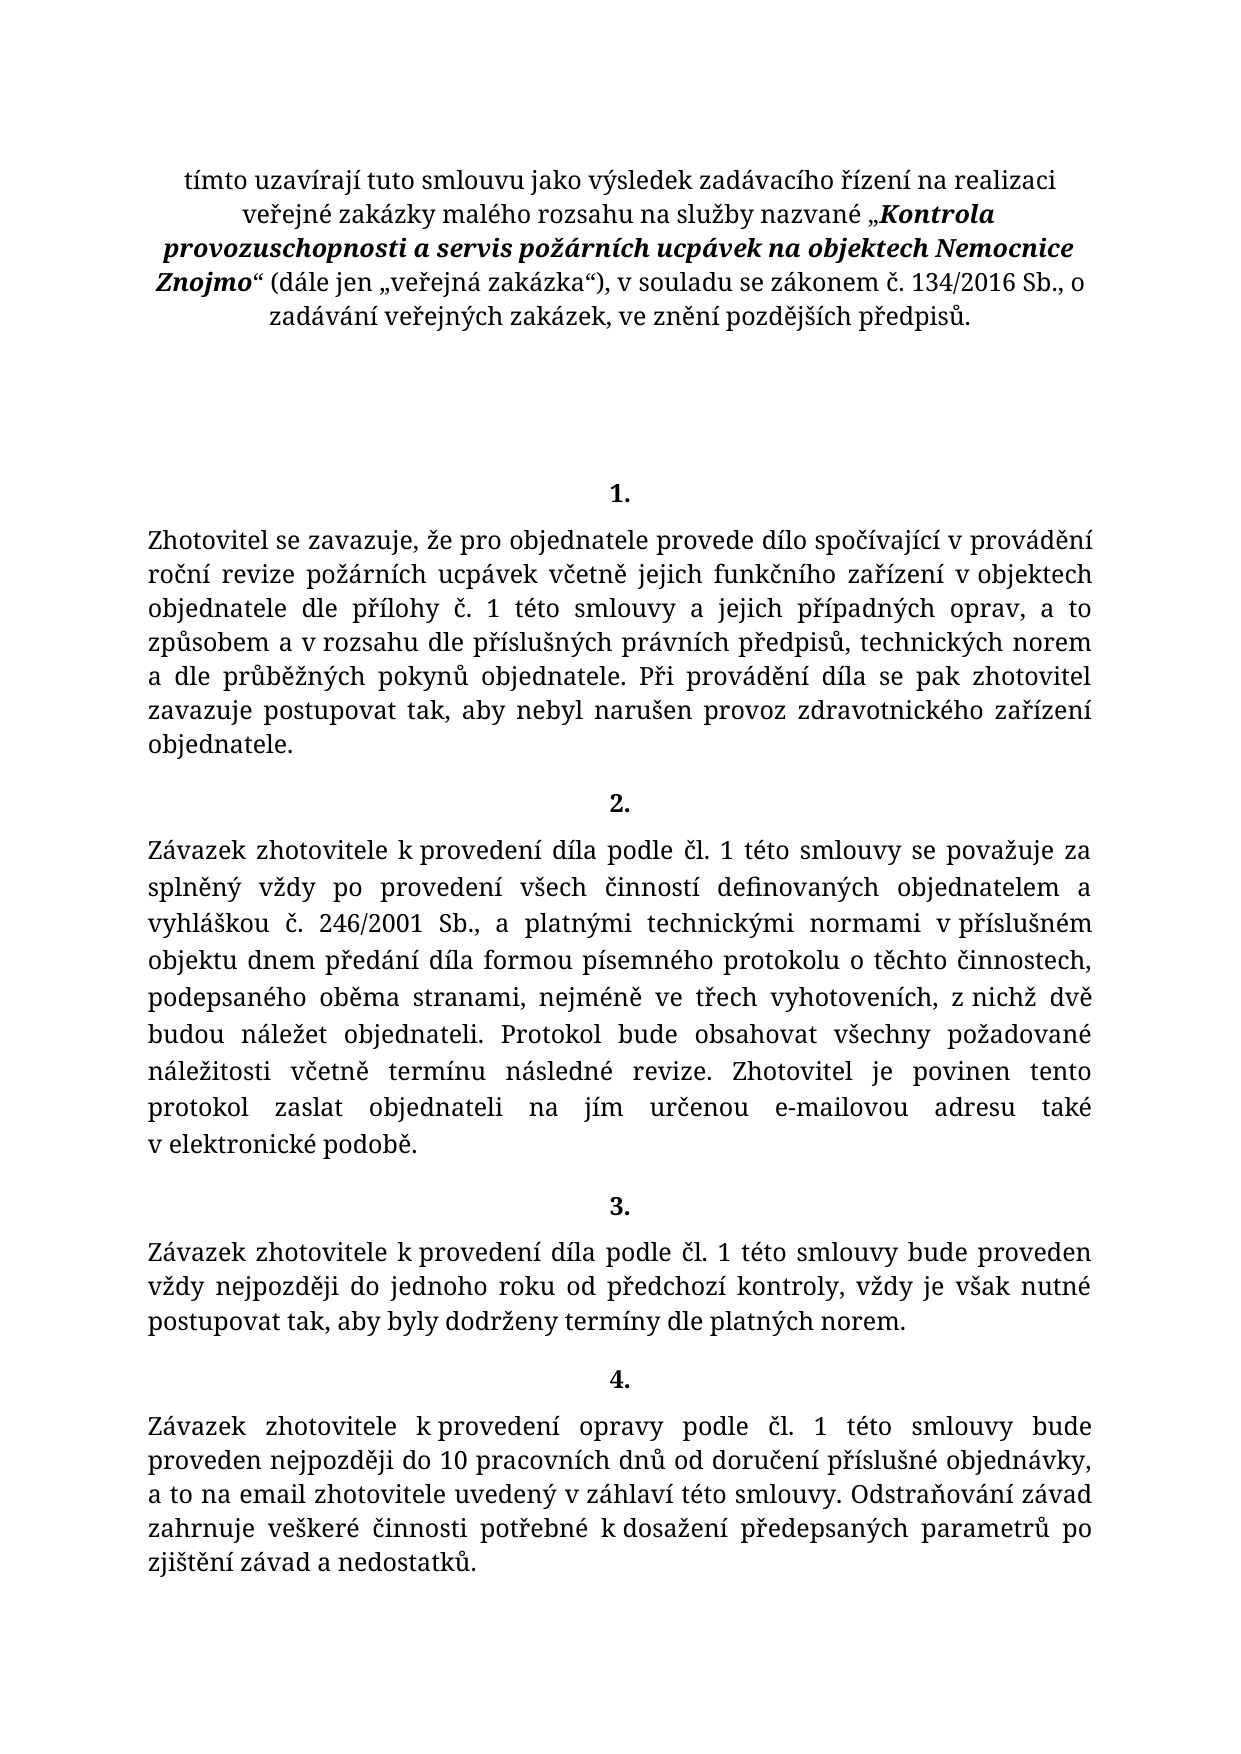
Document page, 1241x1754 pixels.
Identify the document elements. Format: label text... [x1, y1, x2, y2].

text Závazek zhotovitele k provedení opravy podle čl. 1 této smlouvy bude proveden nejpozději do 10 pracovních dnů od doručení příslušné objednávky, a to na email zhotovitele uvedený v záhlaví této smlouvy. Odstraňování závad zahrnuje veškeré činnosti potřebné k dosažení předepsaných parametrů po zjištění závad a nedostatků. [148, 1409, 1093, 1579]
list 1. [148, 476, 1093, 510]
text Závazek zhotovitele k provedení díla podle čl. 1 této smlouvy bude proveden vždy nejpozději do jednoho roku od předchozí kontroly, vždy je však nutné postupovat tak, aby byly dodrženy termíny dle platných norem. [148, 1235, 1093, 1337]
list 2. [148, 786, 1093, 820]
text Závazek zhotovitele k provedení díla podle čl. 1 této smlouvy se považuje za splněný vždy po provedení všech činností definovaných objednatelem a vyhláškou č. 246/2001 Sb., a platnými technickými normami v příslušném objektu dnem předání díla formou písemného protokolu o těchto činnostech, podepsaného oběma stranami, nejméně ve třech vyhotoveních, z nichž dvě budou náležet objednateli. Protokol bude obsahovat všechny požadované náležitosti včetně termínu následné revize. Zhotovitel je povinen tento protokol zaslat objednateli na jím určenou e-mailovou adresu také v elektronické podobě. [148, 832, 1093, 1161]
text Zhotovitel se zavazuje, že pro objednatele provede dílo spočívající v provádění roční revize požárních ucpávek včetně jejich funkčního zařízení v objektech objednatele dle přílohy č. 1 této smlouvy a jejich případných oprav, a to způsobem a v rozsahu dle příslušných právních předpisů, technických norem a dle průběžných pokynů objednatele. Při provádění díla se pak zhotovitel zavazuje postupovat tak, aby nebyl narušen provoz zdravotnického zařízení objednatele. [148, 522, 1093, 761]
text 4. [148, 1362, 1093, 1396]
list 3. [148, 1188, 1093, 1222]
list tímto uzavírají tuto smlouvu jako výsledek zadávacího řízení na realizaci veřejné zakázky malého rozsahu na služby nazvané „Kontrola provozuschopnosti a servis požárních ucpávek na objektech Nemocnice Znojmo“ (dále jen „veřejná zakázka“), v souladu se zákonem č. 134/2016 Sb., o zadávání veřejných zakázek, ve znění pozdějších předpisů. [148, 162, 1093, 333]
